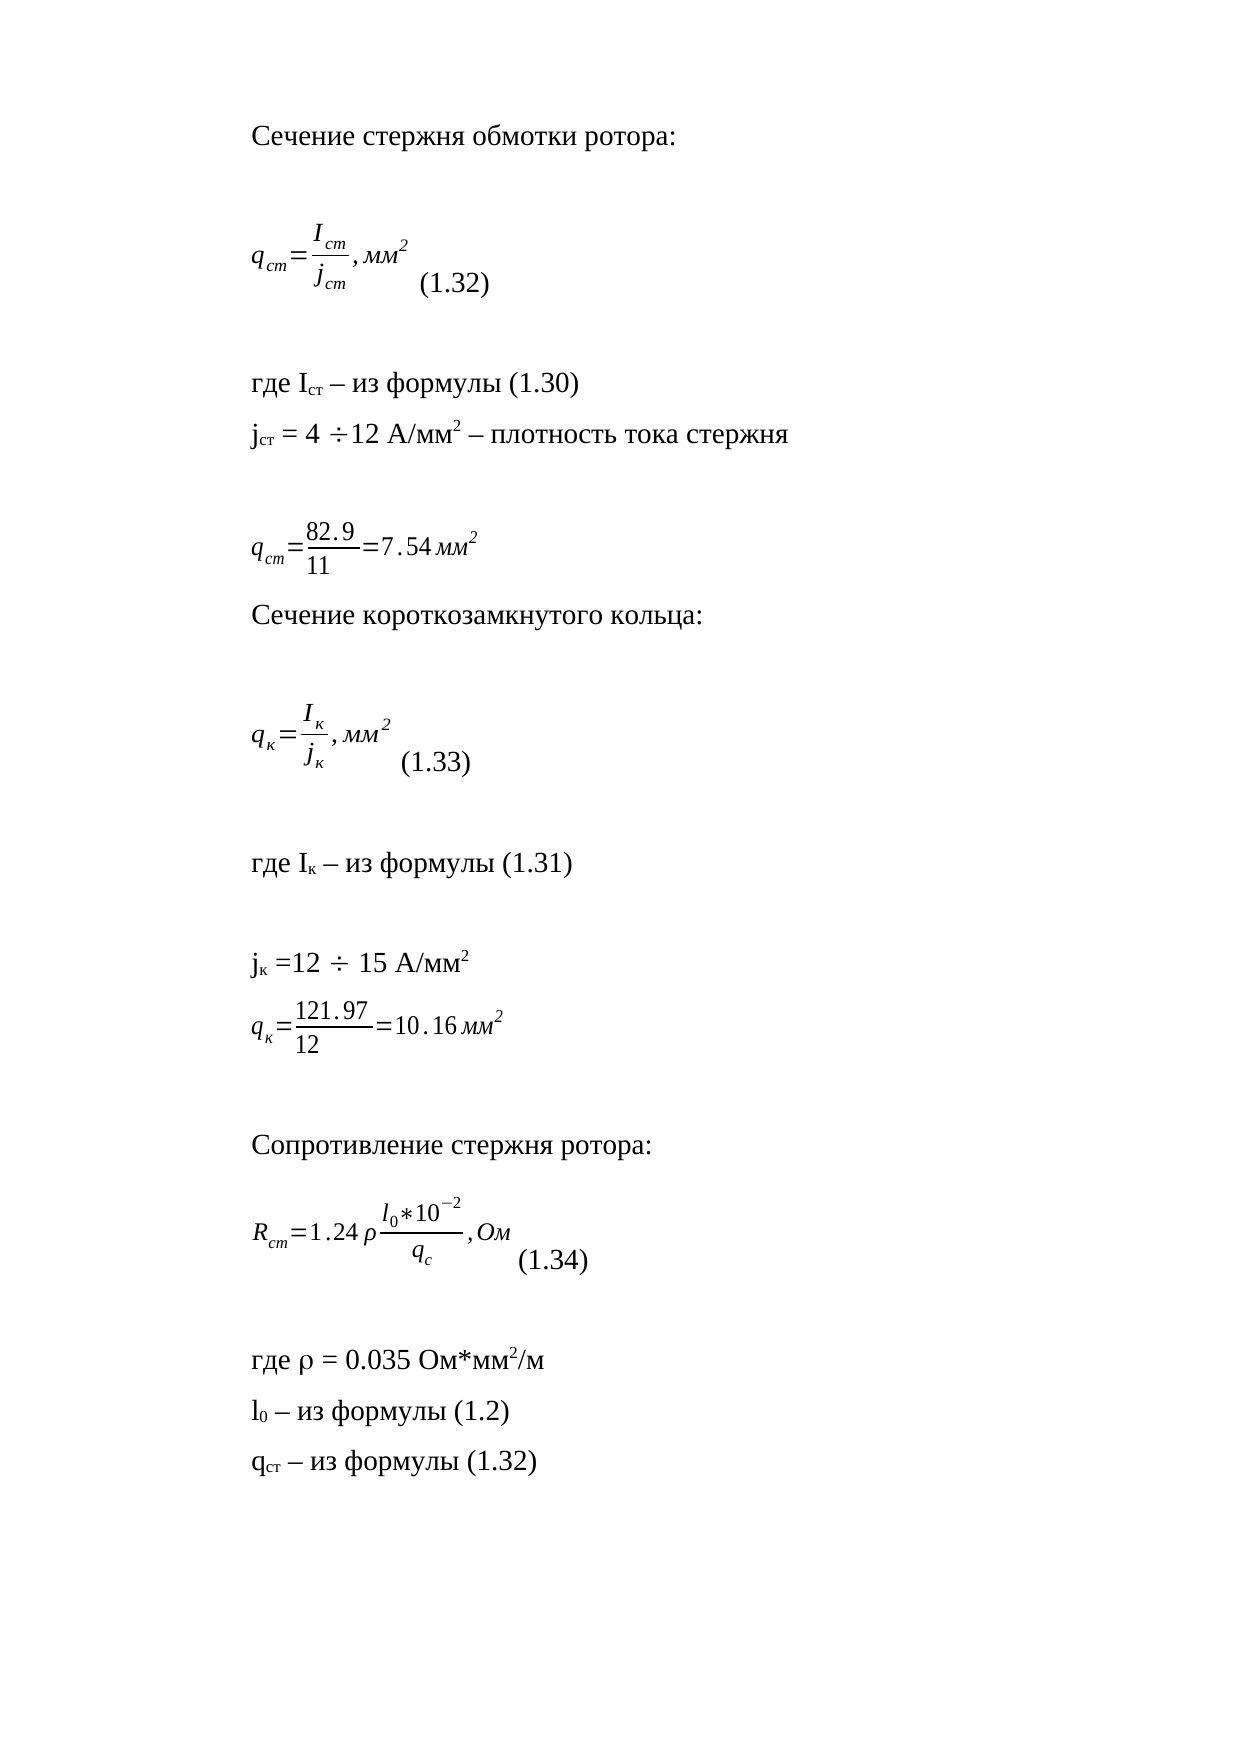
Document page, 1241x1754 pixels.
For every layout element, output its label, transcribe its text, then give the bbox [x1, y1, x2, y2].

text где = 0.035 Ом*мм2/м [177, 1342, 1152, 1376]
text Сечение короткозамкнутого кольца: [177, 597, 1152, 631]
text qст – из формулы (1.32) [177, 1443, 1152, 1477]
text (1.33) [177, 698, 1152, 778]
text jст = 4 12 А/мм2 – плотность тока стержня [177, 416, 1152, 449]
text (1.32) [177, 219, 1152, 298]
text Сечение стержня обмотки ротора: [177, 118, 1152, 152]
text Сопротивление стержня ротора: [177, 1127, 1152, 1161]
text l0 – из формулы (1.2) [177, 1393, 1152, 1426]
text jк =12 15 А/мм2 [177, 945, 1152, 979]
text (1.34) [177, 1194, 1152, 1275]
text где Iст – из формулы (1.30) [177, 366, 1152, 399]
text где Iк – из формулы (1.31) [177, 845, 1152, 878]
